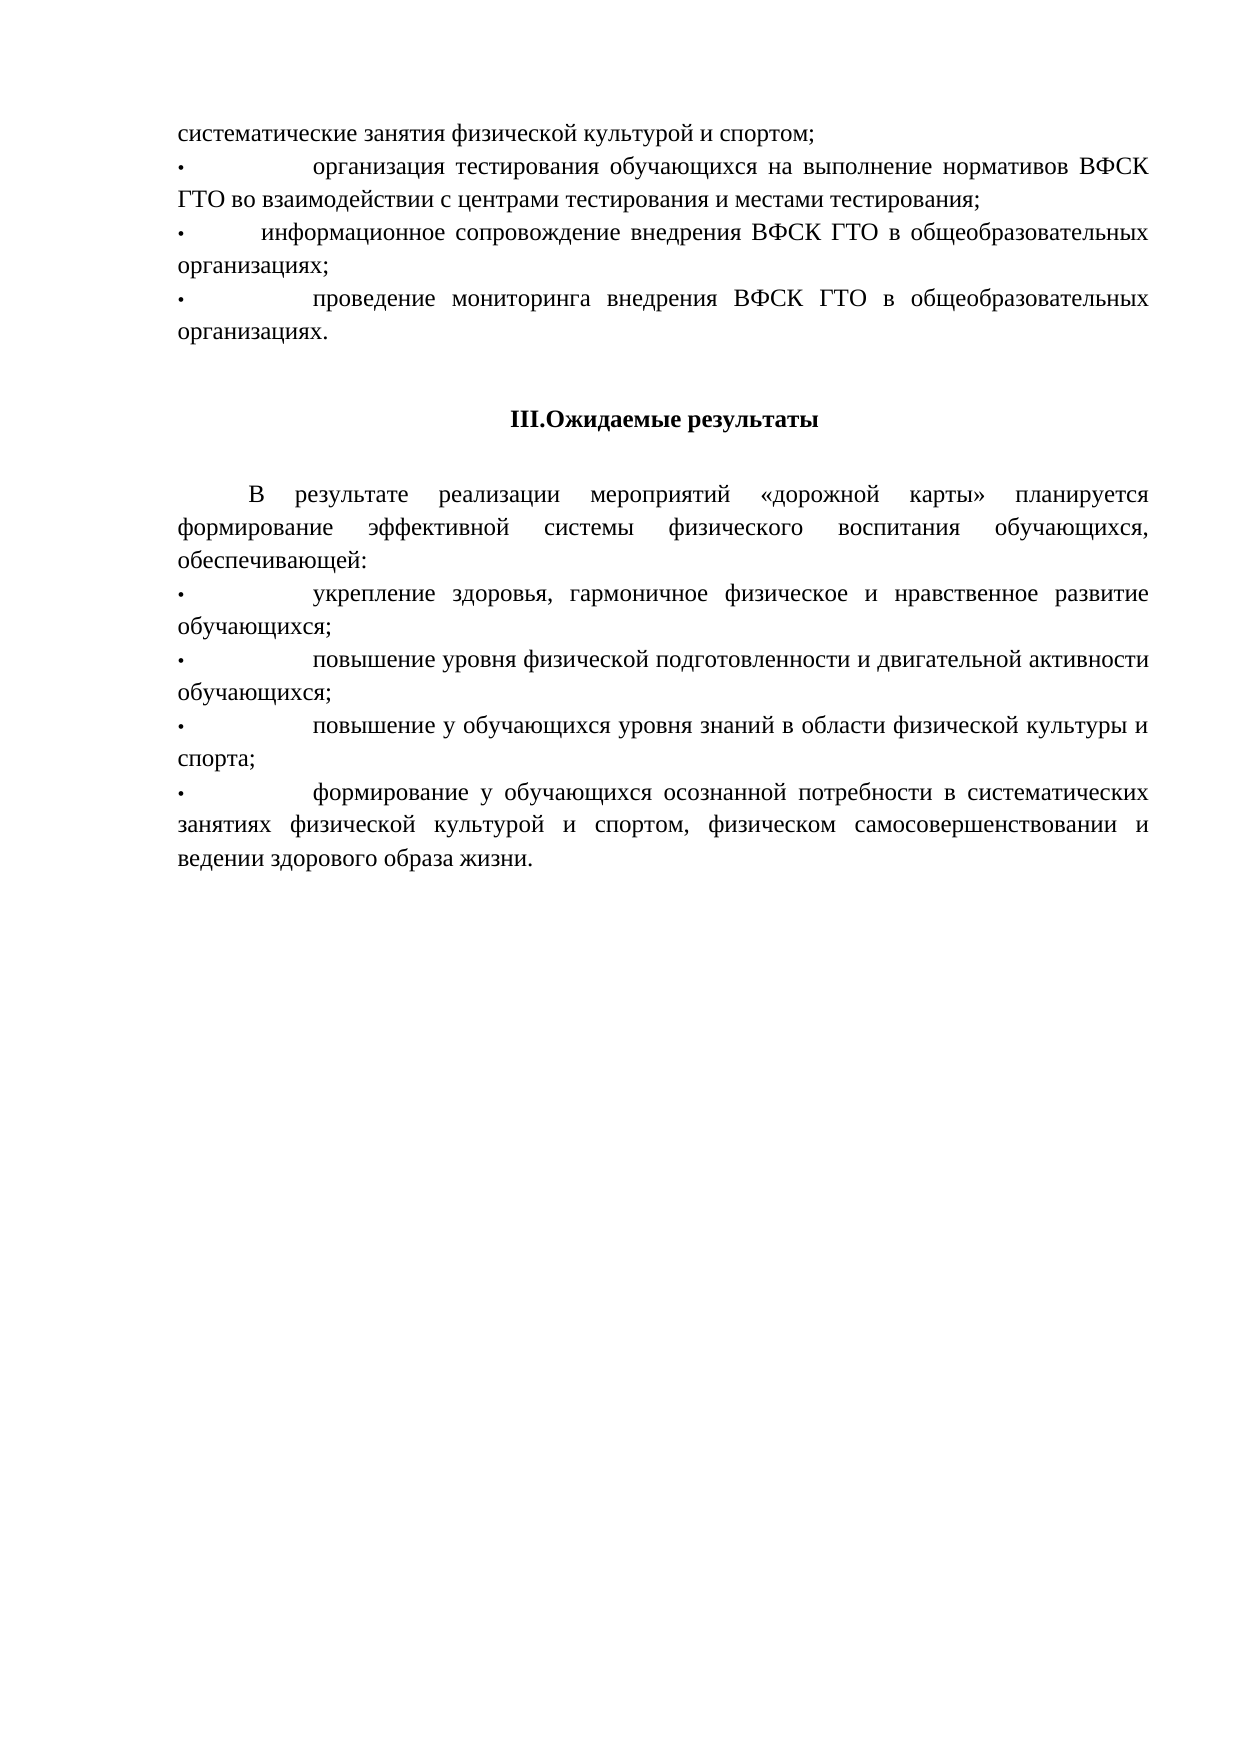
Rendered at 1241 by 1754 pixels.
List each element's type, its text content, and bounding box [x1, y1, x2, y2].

list повышение у обучающихся уровня знаний в области физической культуры и спорта; [177, 711, 1149, 772]
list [177, 118, 1149, 147]
list формирование у обучающихся осознанной потребности в систематических занятиях физической культурой и спортом, физическом самосовершенствовании и ведении здорового образа жизни. [177, 777, 1149, 871]
list информационное сопровождение внедрения ВФСК ГТО в общеобразовательных организациях; [177, 217, 1149, 279]
text В результате реализации мероприятий «дорожной карты» планируется формирование эффективной системы физического воспитания обучающихся, обеспечивающей: [177, 479, 1149, 574]
list организация тестирования обучающихся на выполнение нормативов ВФСК ГТО во взаимодействии с центрами тестирования и местами тестирования; [177, 151, 1149, 213]
list повышение уровня физической подготовленности и двигательной активности обучающихся; [177, 644, 1149, 706]
list проведение мониторинга внедрения ВФСК ГТО в общеобразовательных организациях. [177, 283, 1149, 345]
list укрепление здоровья, гармоничное физическое и нравственное развитие обучающихся; [177, 578, 1149, 640]
text III.Ожидаемые результаты [177, 404, 1152, 433]
